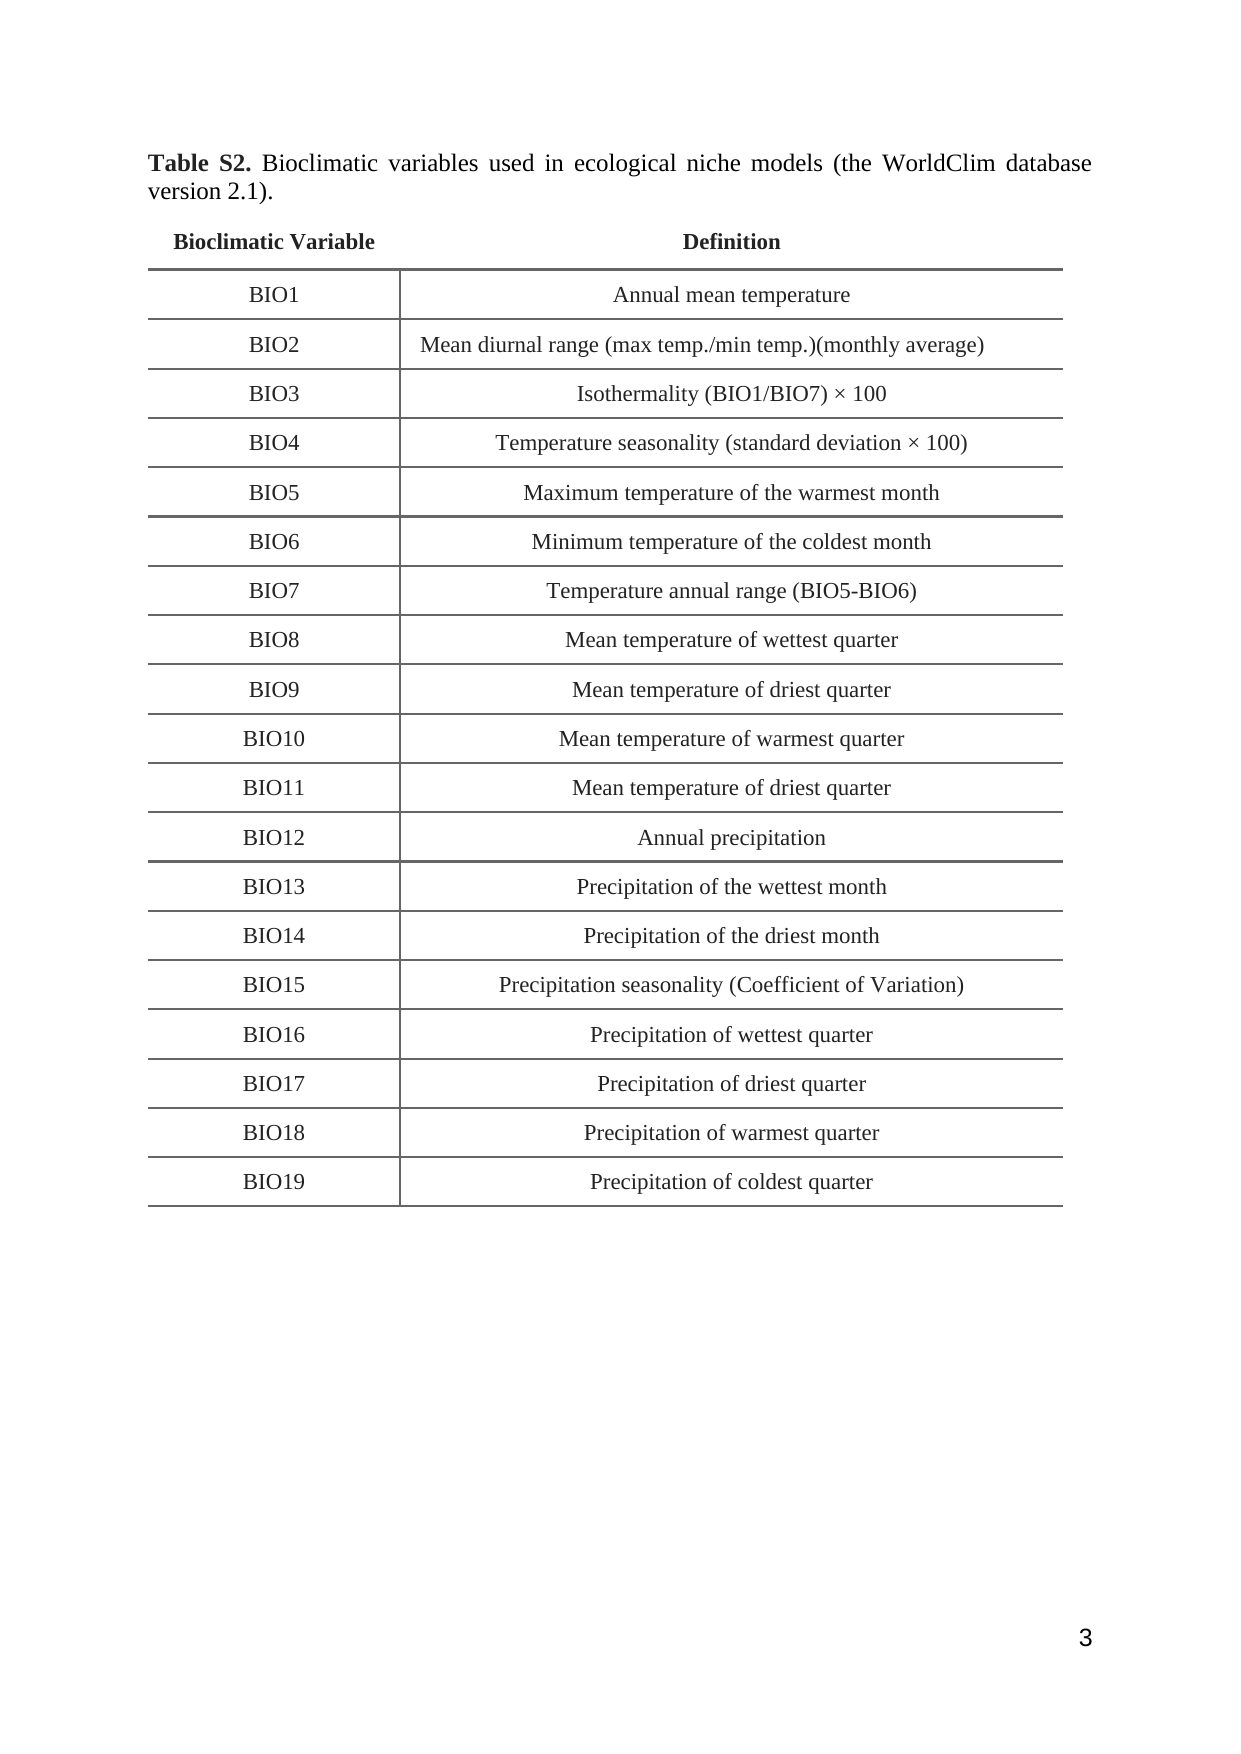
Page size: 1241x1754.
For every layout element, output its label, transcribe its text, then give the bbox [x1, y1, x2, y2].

table_cell Precipitation of driest quarter [401, 1060, 1063, 1107]
table_cell BIO6 [148, 518, 399, 565]
table_cell BIO10 [148, 715, 399, 762]
table_cell BIO12 [148, 813, 399, 860]
table_cell Maximum temperature of the warmest month [401, 468, 1063, 515]
table_cell BIO17 [148, 1060, 399, 1107]
table_cell Minimum temperature of the coldest month [401, 518, 1063, 565]
table_cell BIO9 [148, 665, 399, 712]
table_cell Mean temperature of wettest quarter [401, 616, 1063, 663]
table_cell BIO2 [148, 320, 399, 368]
table_header Bioclimatic Variable [148, 218, 400, 268]
table_cell Temperature seasonality (standard deviation × 100) [401, 419, 1063, 466]
table_cell BIO7 [148, 567, 399, 614]
table_cell Precipitation of the wettest month [401, 863, 1063, 909]
table_cell Precipitation of the driest month [401, 912, 1063, 959]
table_cell Mean temperature of driest quarter [401, 665, 1063, 712]
table_cell BIO4 [148, 419, 399, 466]
table_cell BIO1 [148, 271, 399, 318]
table_header Definition [400, 218, 1063, 268]
table_cell Annual mean temperature [401, 271, 1063, 318]
table_cell BIO14 [148, 912, 399, 959]
table_cell Mean diurnal range (max temp./min temp.)(monthly average) [401, 320, 1063, 368]
table_cell BIO8 [148, 616, 399, 663]
table_cell Mean temperature of warmest quarter [401, 715, 1063, 762]
table_cell Precipitation of warmest quarter [401, 1109, 1063, 1156]
table_cell BIO13 [148, 863, 399, 909]
table_cell BIO5 [148, 468, 399, 515]
table_cell Mean temperature of driest quarter [401, 764, 1063, 811]
table_cell BIO3 [148, 370, 399, 417]
table_cell BIO19 [148, 1158, 399, 1205]
table_cell Precipitation of coldest quarter [401, 1158, 1063, 1205]
table_cell BIO15 [148, 961, 399, 1008]
table_cell Precipitation seasonality (Coefficient of Variation) [401, 961, 1063, 1008]
table_cell Temperature annual range (BIO5-BIO6) [401, 567, 1063, 614]
table_cell Annual precipitation [401, 813, 1063, 860]
table_cell BIO11 [148, 764, 399, 811]
table_cell Precipitation of wettest quarter [401, 1010, 1063, 1057]
table_cell BIO18 [148, 1109, 399, 1156]
text Table S2. Bioclimatic variables used in ecological niche models (the WorldClim database version 2.1). [148, 148, 1093, 205]
table_cell BIO16 [148, 1010, 399, 1057]
table_cell Isothermality (BIO1/BIO7) × 100 [401, 370, 1063, 417]
